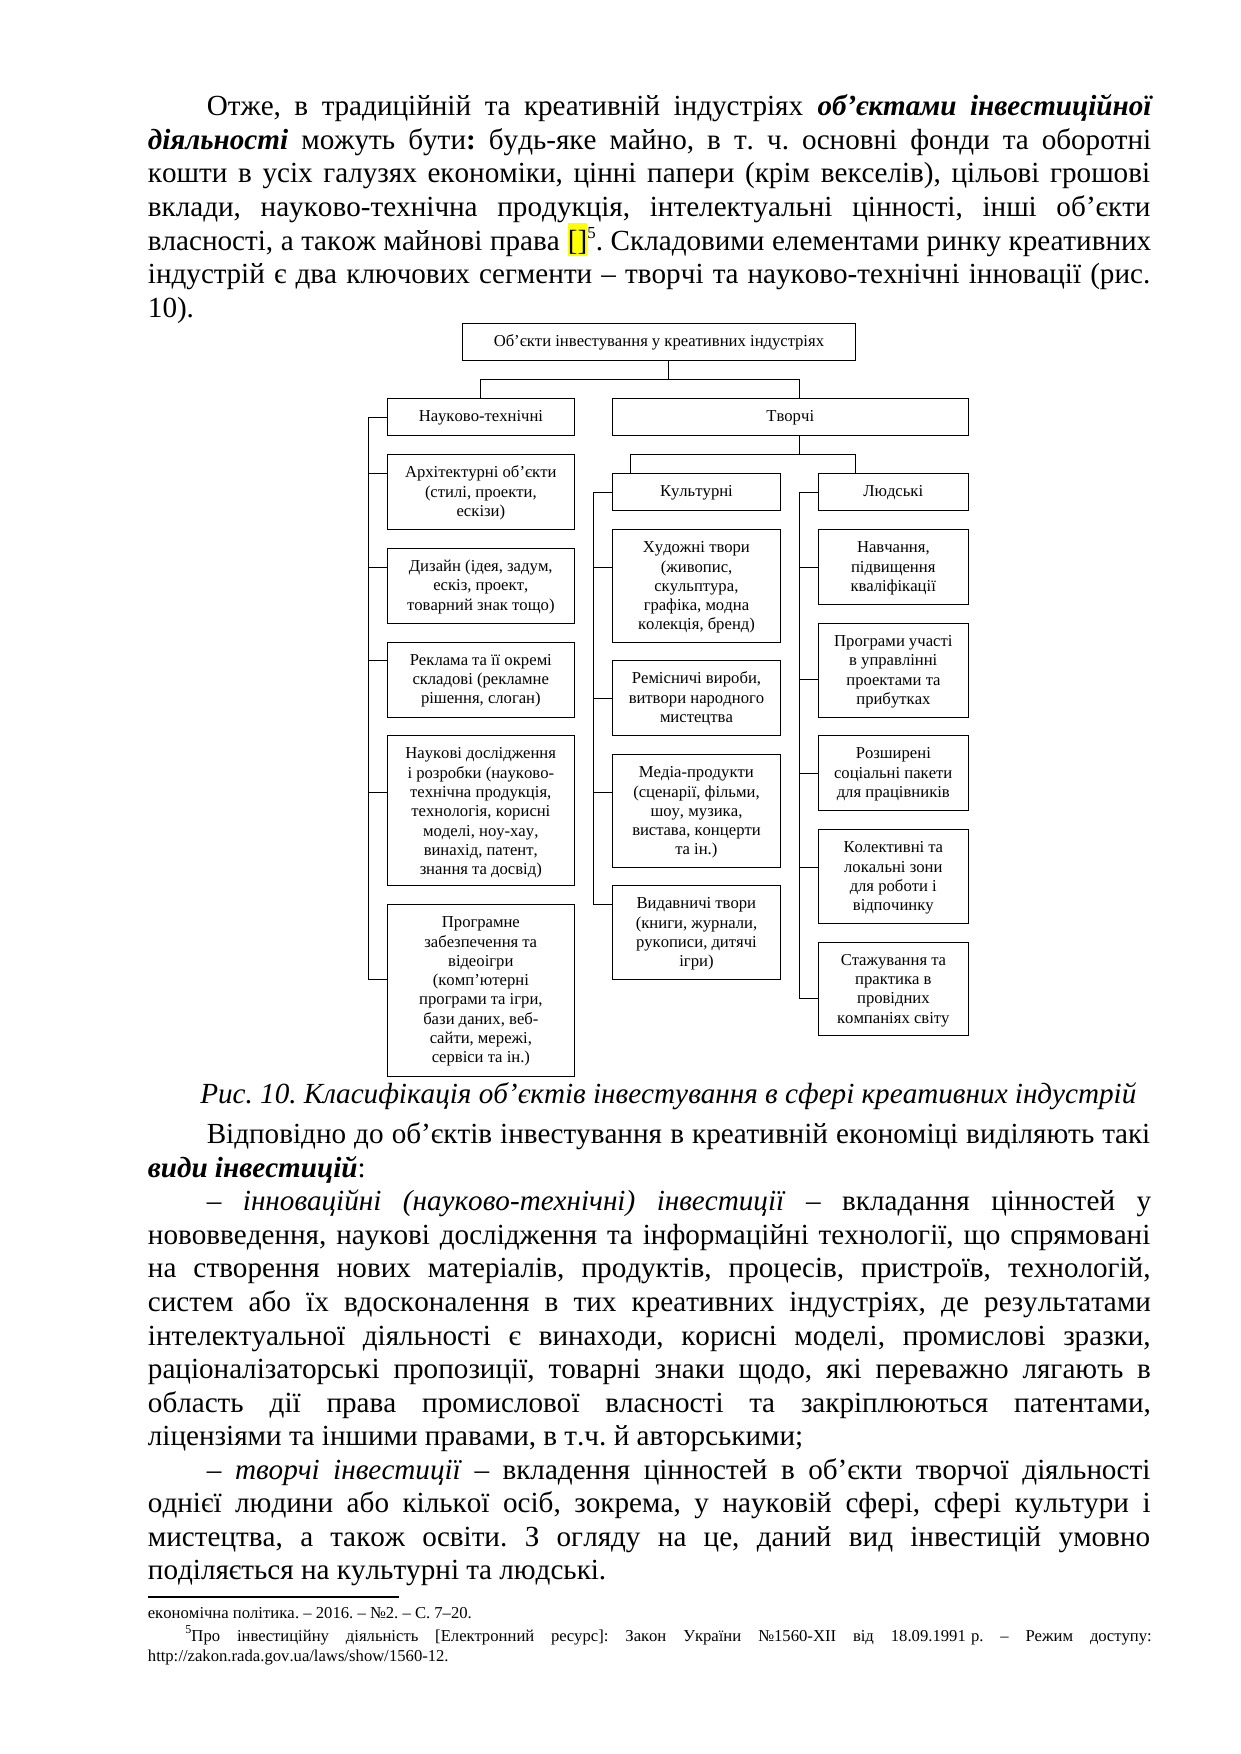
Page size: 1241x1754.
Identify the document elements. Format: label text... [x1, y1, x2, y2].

text Рис. 10. Класифікація об’єктів інвестування в сфері креативних індустрій [148, 1077, 1152, 1110]
text Отже, в традиційній та креативній індустріях обʼєктами інвестиційної діяльності можуть бути: будь-яке майно, в т. ч. основні фонди та оборотні кошти в усіх галузях економіки, цінні папери (крім векселів), цільові грошові вклади, науково-технічна продукція, інтелектуальні цінності, інші обʼєкти власності, а також майнові права []. Складовими елементами ринку креативних індустрій є два ключових сегменти – творчі та науково-технічні інновації (рис. 10). [148, 88, 1152, 323]
text Відповідно до обʼєктів інвестування в креативній економіці виділяють такі види інвестицій: [148, 1116, 1152, 1183]
text – творчі інвестиції – вкладення цінностей в обʼєкти творчої діяльності однієї людини або кілької осіб, зокрема, у науковій сфері, сфері культури і мистецтва, а також освіти. З огляду на це, даний вид інвестицій умовно поділяється на культурні та людські. [148, 1452, 1152, 1586]
text – інноваційні (науково-технічні) інвестиції – вкладання цінностей у нововведення, наукові дослідження та інформаційні технології, що спрямовані на створення нових матеріалів, продуктів, процесів, пристроїв, технологій, систем або їх вдосконалення в тих креативних індустріях, де результатами інтелектуальної діяльності є винаходи, корисні моделі, промислові зразки, раціоналізаторські пропозиції, товарні знаки щодо, які переважно лягають в область дії права промислової власності та закріплюються патентами, ліцензіями та іншими правами, в т.ч. й авторськими; [148, 1183, 1152, 1452]
